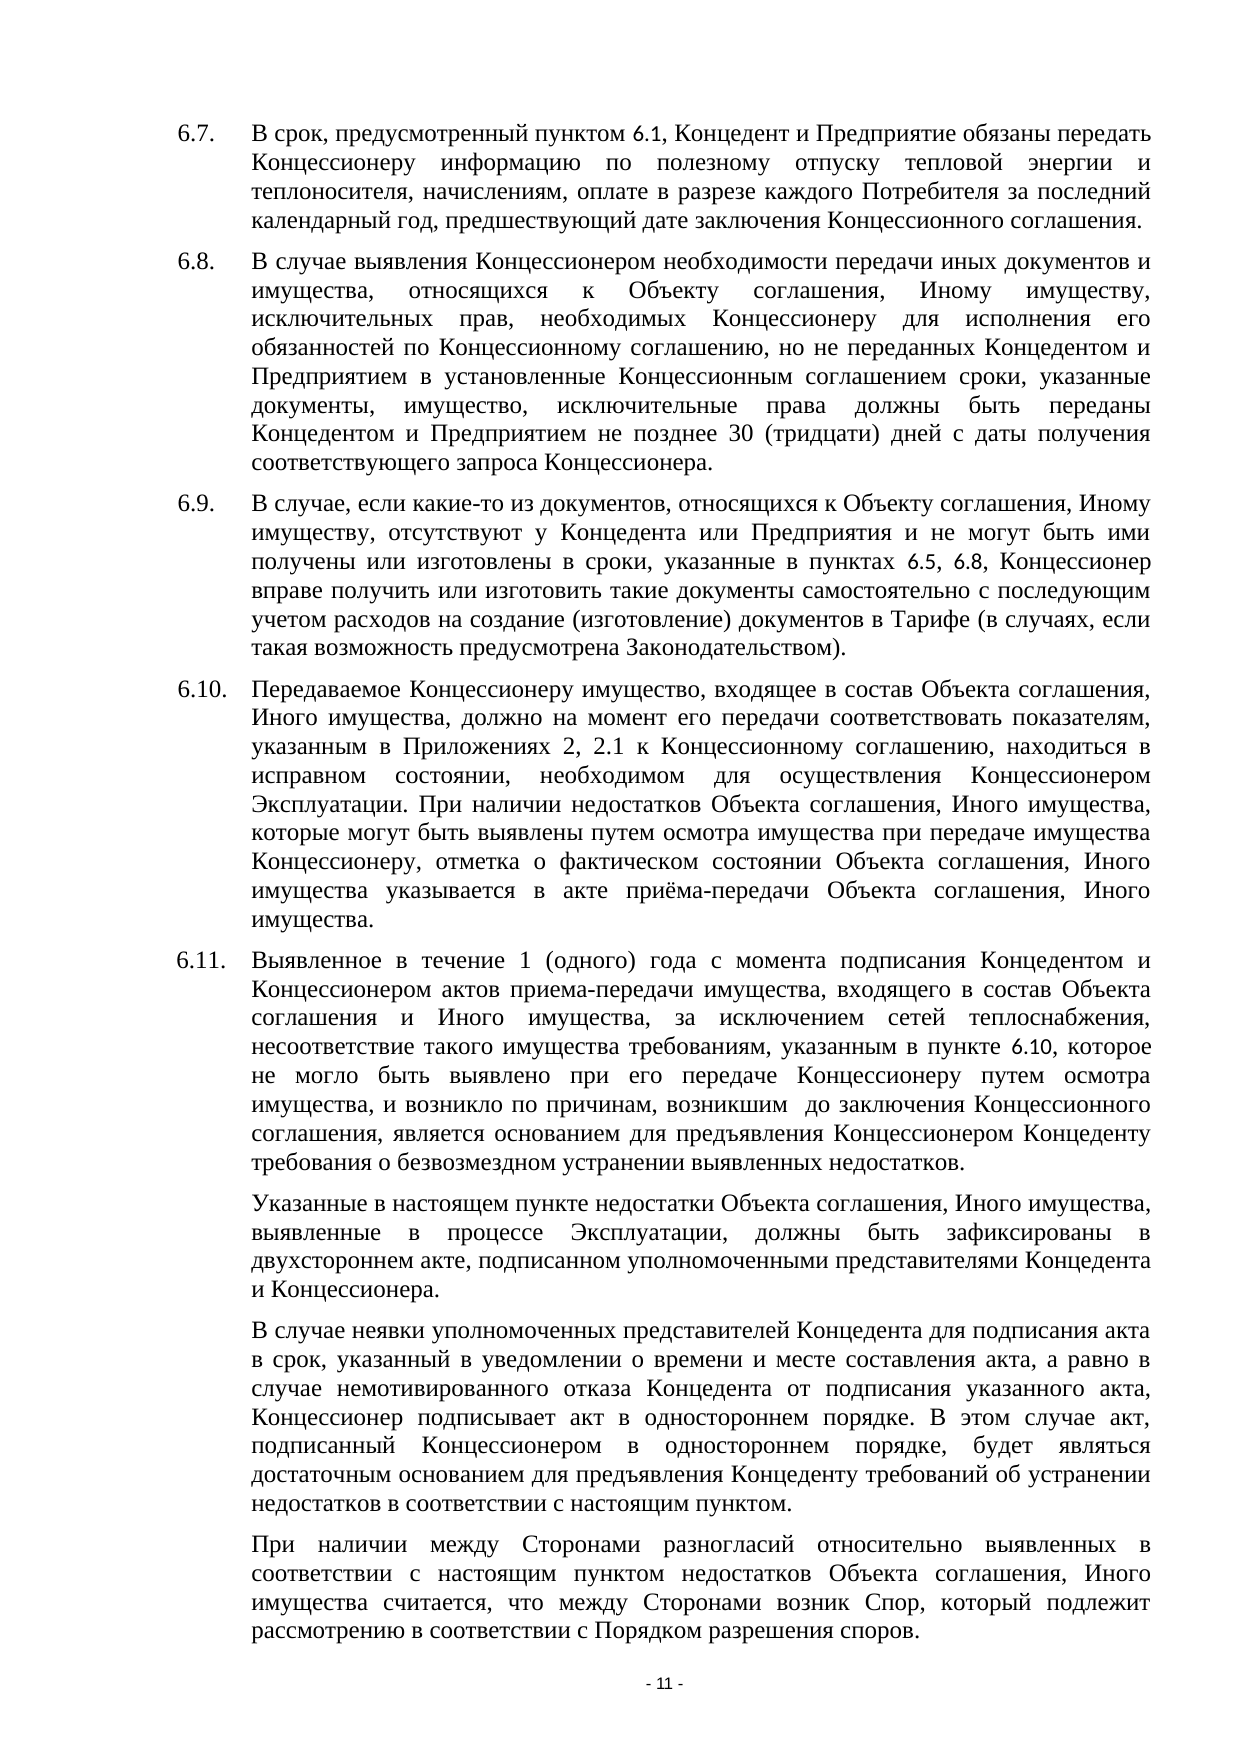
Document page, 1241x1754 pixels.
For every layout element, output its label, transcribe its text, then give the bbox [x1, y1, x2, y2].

list В случае выявления Концессионером необходимости передачи иных документов и имущества, относящихся к Объекту соглашения, Иному имуществу, исключительных прав, необходимых Концессионеру для исполнения его обязанностей по Концессионному соглашению, но не переданных Концедентом и Предприятием в установленные Концессионным соглашением сроки, указанные документы, имущество, исключительные права должны быть переданы Концедентом и Предприятием не позднее 30 (тридцати) дней с даты получения соответствующего запроса Концессионера. [177, 246, 1152, 476]
list В срок, предусмотренный пунктом 6.1, Концедент и Предприятие обязаны передать Концессионеру информацию по полезному отпуску тепловой энергии и теплоносителя, начислениям, оплате в разрезе каждого Потребителя за последний календарный год, предшествующий дате заключения Концессионного соглашения. [177, 118, 1152, 233]
list Указанные в настоящем пункте недостатки Объекта соглашения, Иного имущества, выявленные в процессе Эксплуатации, должны быть зафиксированы в двухстороннем акте, подписанном уполномоченными представителями Концедента и Концессионера. [251, 1188, 1152, 1303]
list Передаваемое Концессионеру имущество, входящее в состав Объекта соглашения, Иного имущества, должно на момент его передачи соответствовать показателям, указанным в Приложениях 2, 2.1 к Концессионному соглашению, находиться в исправном состоянии, необходимом для осуществления Концессионером Эксплуатации. При наличии недостатков Объекта соглашения, Иного имущества, которые могут быть выявлены путем осмотра имущества при передаче имущества Концессионеру, отметка о фактическом состоянии Объекта соглашения, Иного имущества указывается в акте приёма-передачи Объекта соглашения, Иного имущества. [177, 674, 1152, 932]
list При наличии между Сторонами разногласий относительно выявленных в соответствии с настоящим пунктом недостатков Объекта соглашения, Иного имущества считается, что между Сторонами возник Спор, который подлежит рассмотрению в соответствии с Порядком разрешения споров. [251, 1529, 1152, 1644]
list В случае, если какие-то из документов, относящихся к Объекту соглашения, Иному имуществу, отсутствуют у Концедента или Предприятия и не могут быть ими получены или изготовлены в сроки, указанные в пунктах 6.5, 6.8, Концессионер вправе получить или изготовить такие документы самостоятельно с последующим учетом расходов на создание (изготовление) документов в Тарифе (в случаях, если такая возможность предусмотрена Законодательством). [177, 488, 1152, 661]
list Выявленное в течение 1 (одного) года с момента подписания Концедентом и Концессионером актов приема-передачи имущества, входящего в состав Объекта соглашения и Иного имущества, за исключением сетей теплоснабжения, несоответствие такого имущества требованиям, указанным в пункте 6.10, которое не могло быть выявлено при его передаче Концессионеру путем осмотра имущества, и возникло по причинам, возникшим до заключения Концессионного соглашения, является основанием для предъявления Концессионером Концеденту требования о безвозмездном устранении выявленных недостатков. [176, 945, 1152, 1175]
list В случае неявки уполномоченных представителей Концедента для подписания акта в срок, указанный в уведомлении о времени и месте составления акта, а равно в случае немотивированного отказа Концедента от подписания указанного акта, Концессионер подписывает акт в одностороннем порядке. В этом случае акт, подписанный Концессионером в одностороннем порядке, будет являться достаточным основанием для предъявления Концеденту требований об устранении недостатков в соответствии с настоящим пунктом. [251, 1315, 1152, 1517]
